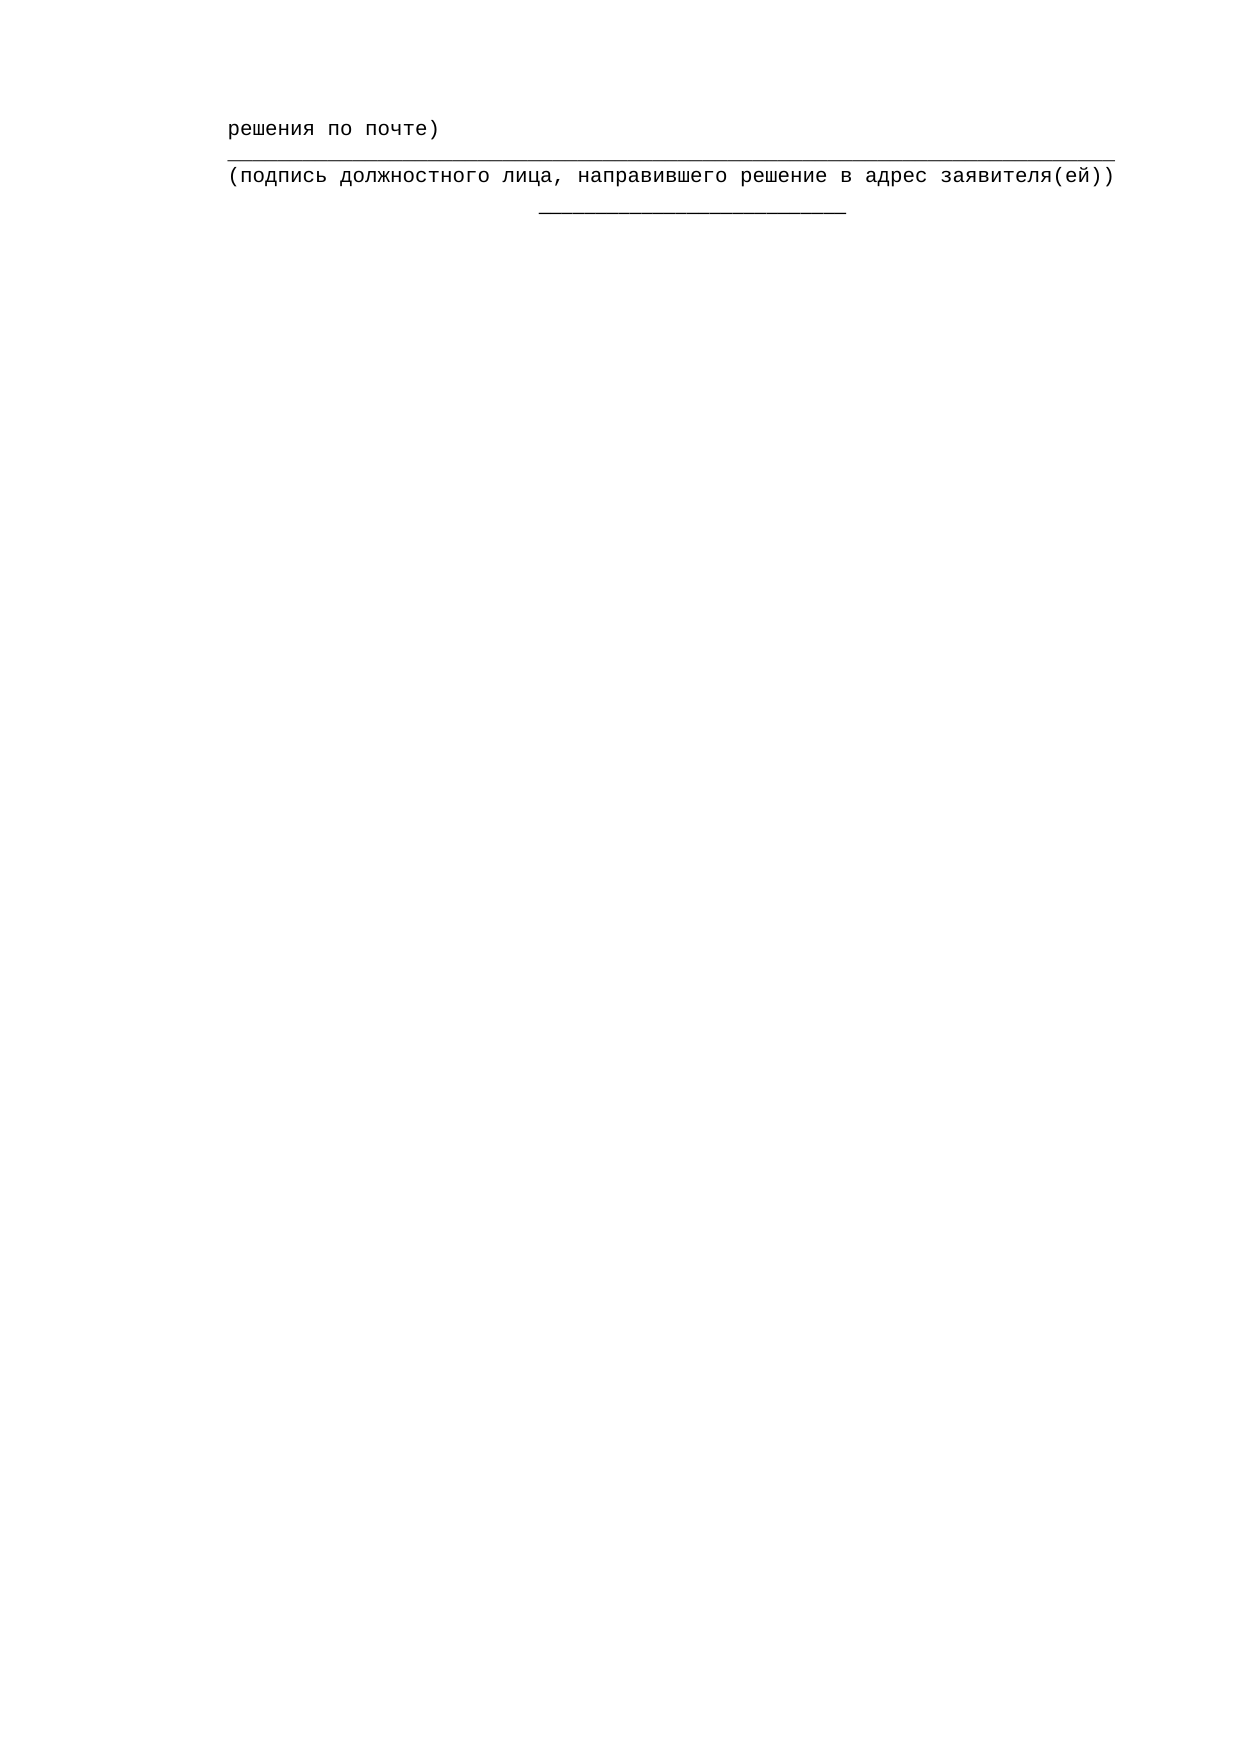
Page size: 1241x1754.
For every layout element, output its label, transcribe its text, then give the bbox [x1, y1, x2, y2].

text решения по почте) [177, 118, 1152, 142]
text (подпись должностного лица, направившего решение в адрес заявителя(ей)) [177, 165, 1152, 189]
text ___________________________ [177, 189, 1152, 217]
text _______________________________________________________________________ [177, 142, 1152, 165]
